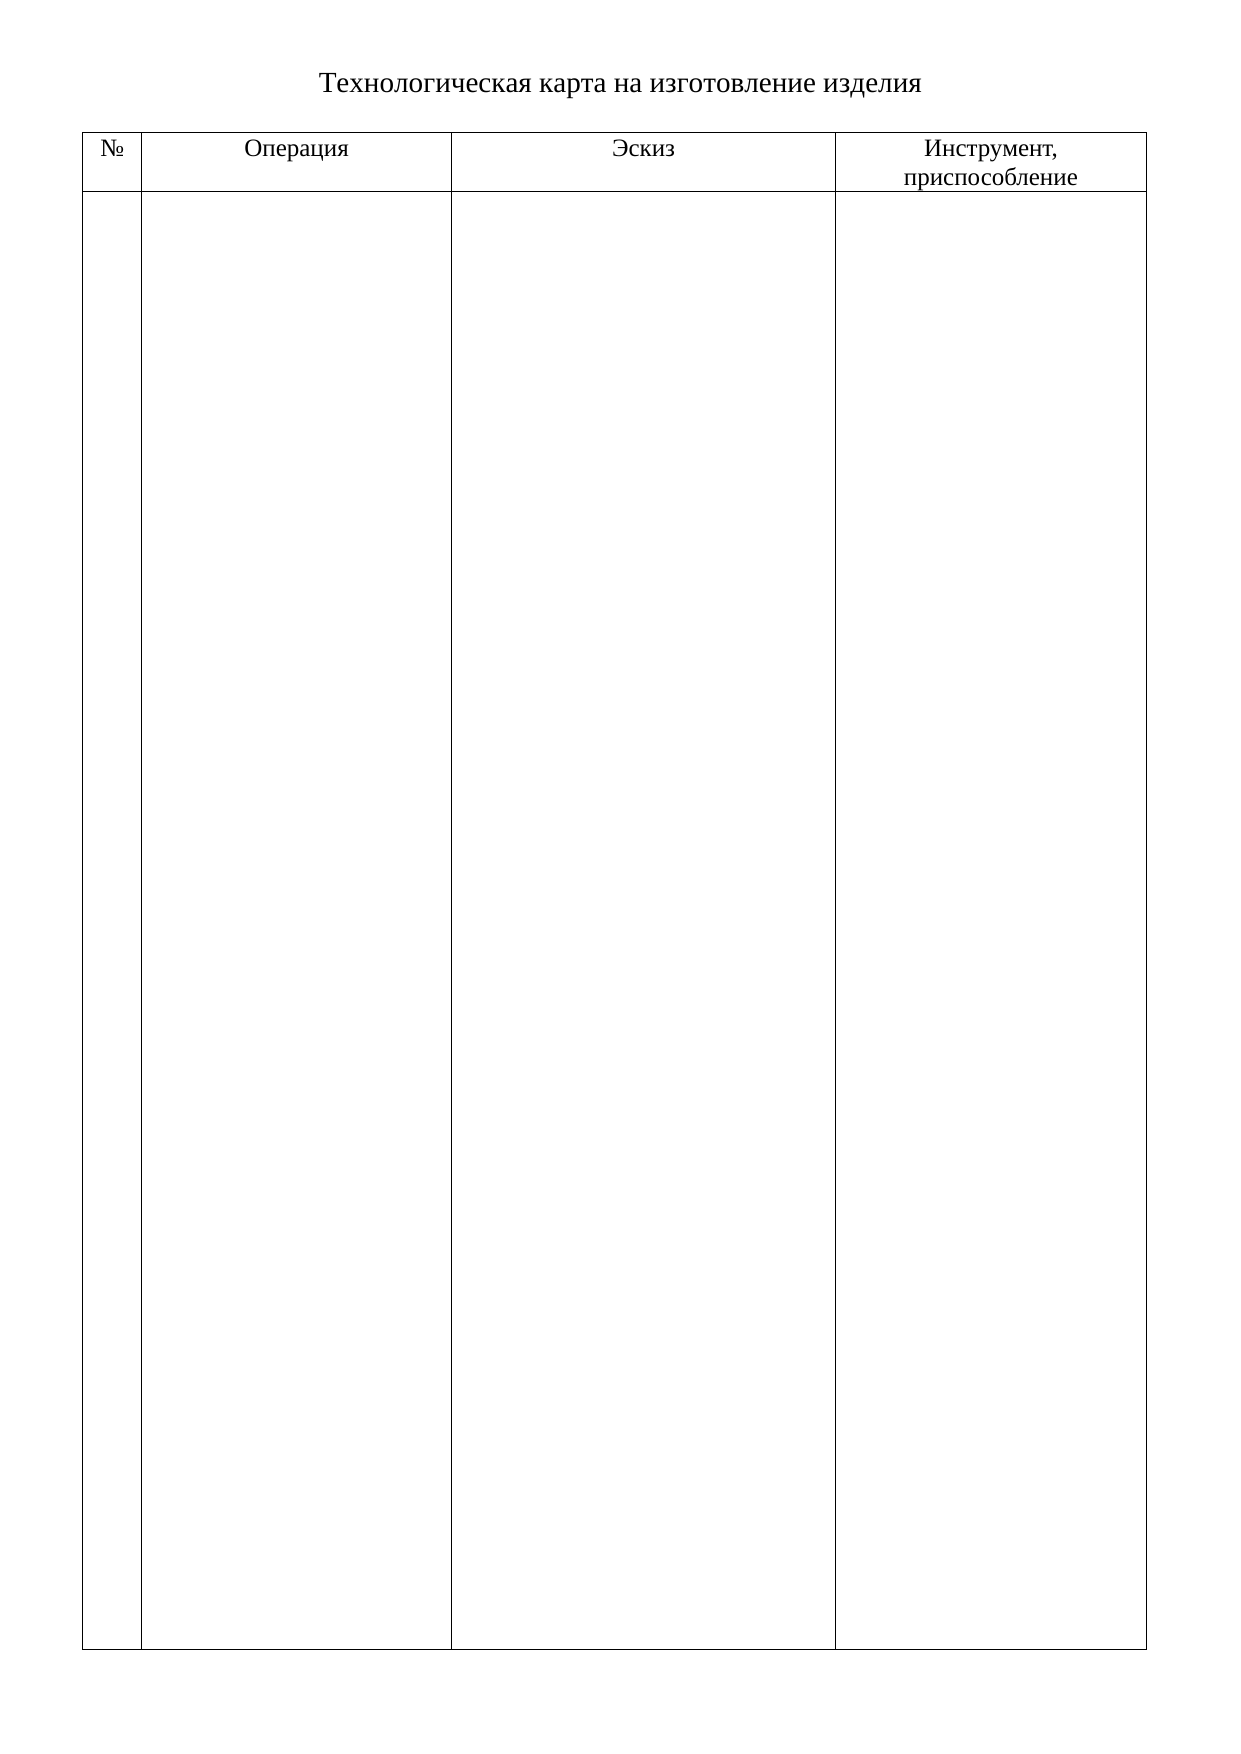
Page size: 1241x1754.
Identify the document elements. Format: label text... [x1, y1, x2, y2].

text Технологическая карта на изготовление изделия [65, 65, 1175, 98]
table_header Эскиз [452, 133, 835, 191]
table_header № [83, 133, 141, 191]
table_cell [452, 192, 835, 1649]
table_cell [836, 192, 1146, 1649]
table_header Операция [142, 133, 451, 191]
table_header Инструмент, приспособление [836, 133, 1146, 191]
table_cell [142, 192, 451, 1649]
table_cell [83, 192, 141, 1649]
